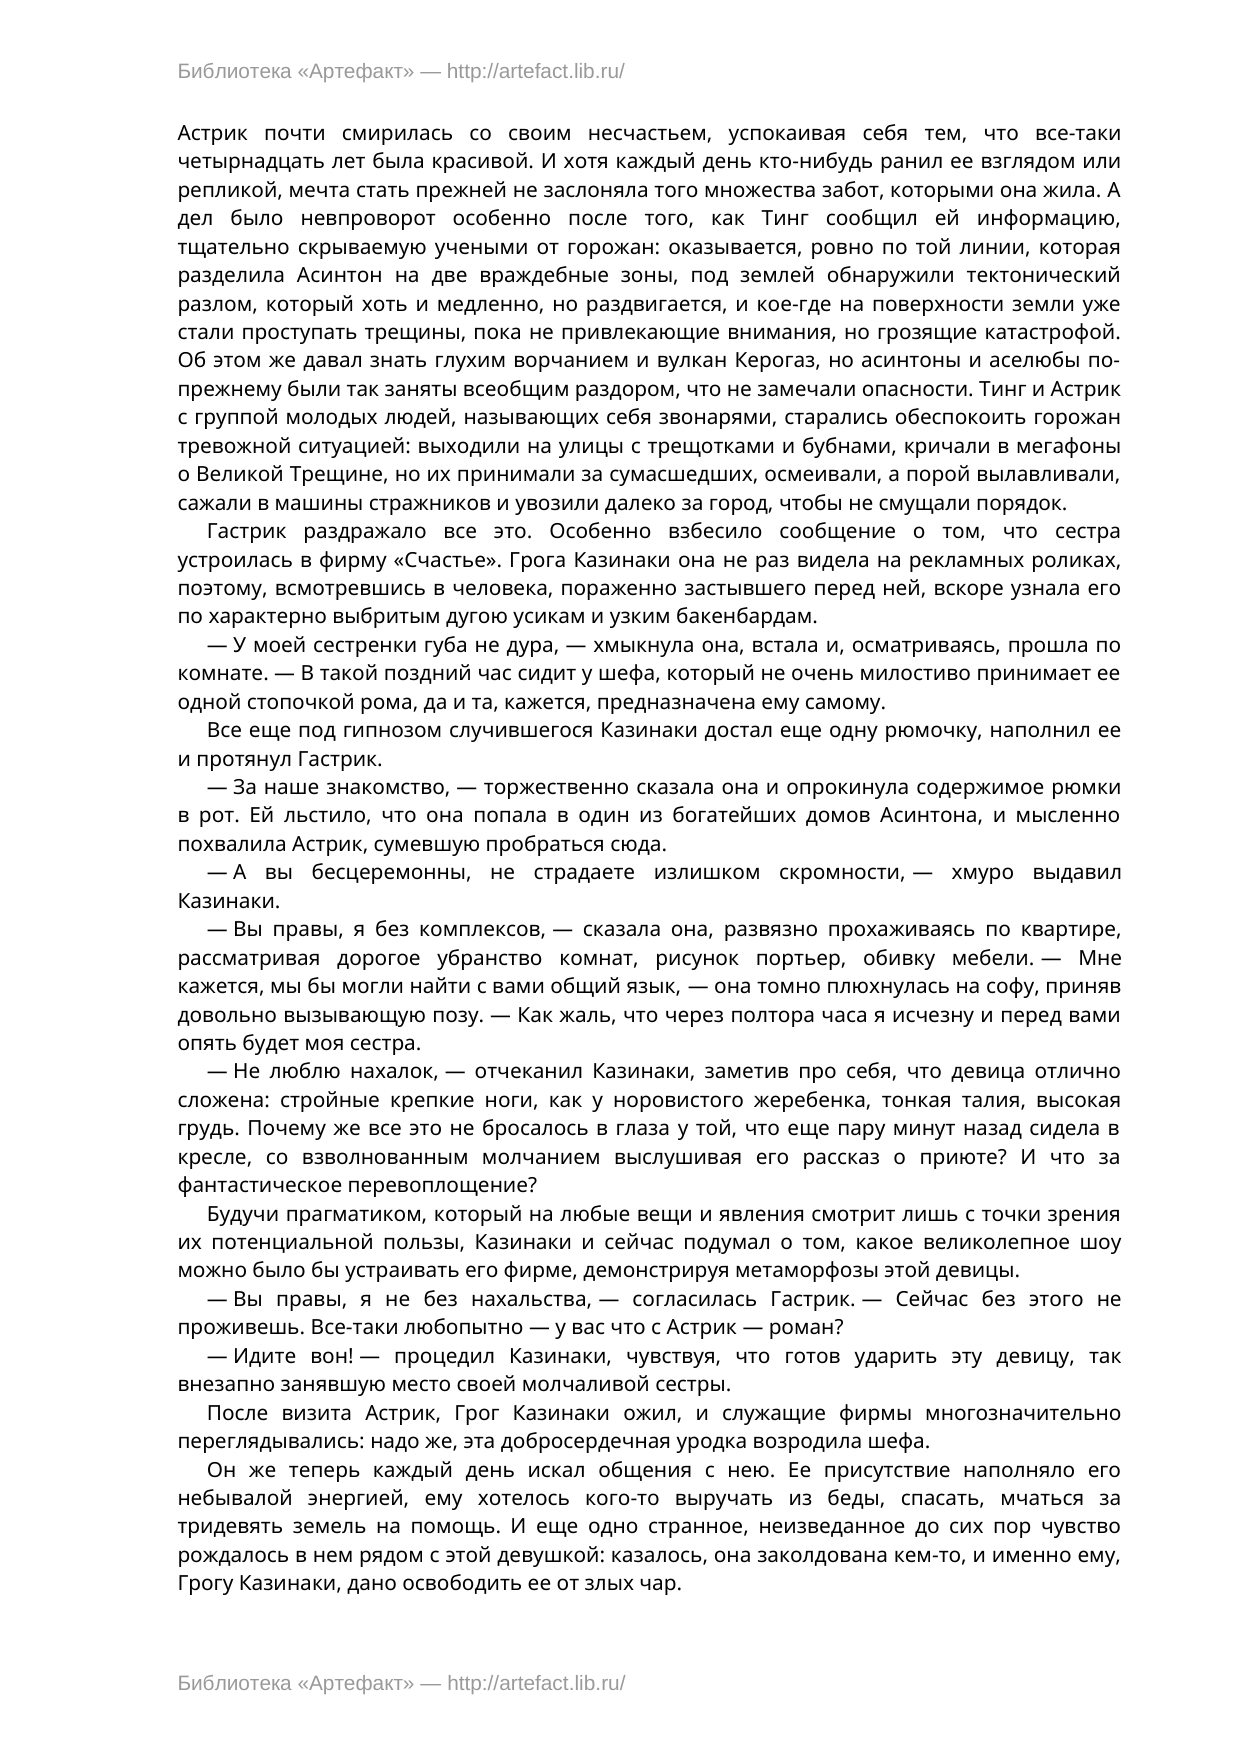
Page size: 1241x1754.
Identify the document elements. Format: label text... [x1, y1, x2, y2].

text — За наше знакомство, — торжественно сказала она и опрокинула содержимое рюмки в рот. Ей льстило, что она попала в один из богатейших домов Асинтона, и мысленно похвалила Астрик, сумевшую пробраться сюда. [177, 772, 1122, 857]
text — Идите вон! — процедил Казинаки, чувствуя, что готов ударить эту девицу, так внезапно занявшую место своей молчаливой сестры. [177, 1341, 1122, 1398]
text — У моей сестренки губа не дура, — хмыкнула она, встала и, осматриваясь, прошла по комнате. — В такой поздний час сидит у шефа, который не очень милостиво принимает ее одной стопочкой рома, да и та, кажется, предназначена ему самому. [177, 630, 1122, 715]
text Будучи прагматиком, который на любые вещи и явления смотрит лишь с точки зрения их потенциальной пользы, Казинаки и сейчас подумал о том, какое великолепное шоу можно было бы устраивать его фирме, демонстрируя метаморфозы этой девицы. [177, 1199, 1122, 1284]
text — А вы бесцеремонны, не страдаете излишком скромности, — хмуро выдавил Казинаки. [177, 857, 1122, 914]
text Все еще под гипнозом случившегося Казинаки достал еще одну рюмочку, наполнил ее и протянул Гастрик. [177, 715, 1122, 772]
text — Не люблю нахалок, — отчеканил Казинаки, заметив про себя, что девица отлично сложена: стройные крепкие ноги, как у норовистого жеребенка, тонкая талия, высокая грудь. Почему же все это не бросалось в глаза у той, что еще пару минут назад сидела в кресле, со взволнованным молчанием выслушивая его рассказ о приюте? И что за фантастическое перевоплощение? [177, 1057, 1122, 1199]
text — Вы правы, я не без нахальства, — согласилась Гастрик. — Сейчас без этого не проживешь. Все-таки любопытно — у вас что с Астрик — роман? [177, 1284, 1122, 1341]
text — Вы правы, я без комплексов, — сказала она, развязно прохаживаясь по квартире, рассматривая дорогое убранство комнат, рисунок портьер, обивку мебели. — Мне кажется, мы бы могли найти с вами общий язык, — она томно плюхнулась на софу, приняв довольно вызывающую позу. — Как жаль, что через полтора часа я исчезну и перед вами опять будет моя сестра. [177, 914, 1122, 1057]
text Гастрик раздражало все это. Особенно взбесило сообщение о том, что сестра устроилась в фирму «Счастье». Грога Казинаки она не раз видела на рекламных роликах, поэтому, всмотревшись в человека, пораженно застывшего перед ней, вскоре узнала его по характерно выбритым дугою усикам и узким бакенбардам. [177, 516, 1122, 630]
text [177, 118, 1122, 516]
text Он же теперь каждый день искал общения с нею. Ее присутствие наполняло его небывалой энергией, ему хотелось кого-то выручать из беды, спасать, мчаться за тридевять земель на помощь. И еще одно странное, неизведанное до сих пор чувство рождалось в нем рядом с этой девушкой: казалось, она заколдована кем-то, и именно ему, Грогу Казинаки, дано освободить ее от злых чар. [177, 1455, 1122, 1597]
text После визита Астрик, Грог Казинаки ожил, и служащие фирмы многозначительно переглядывались: надо же, эта добросердечная уродка возродила шефа. [177, 1398, 1122, 1455]
